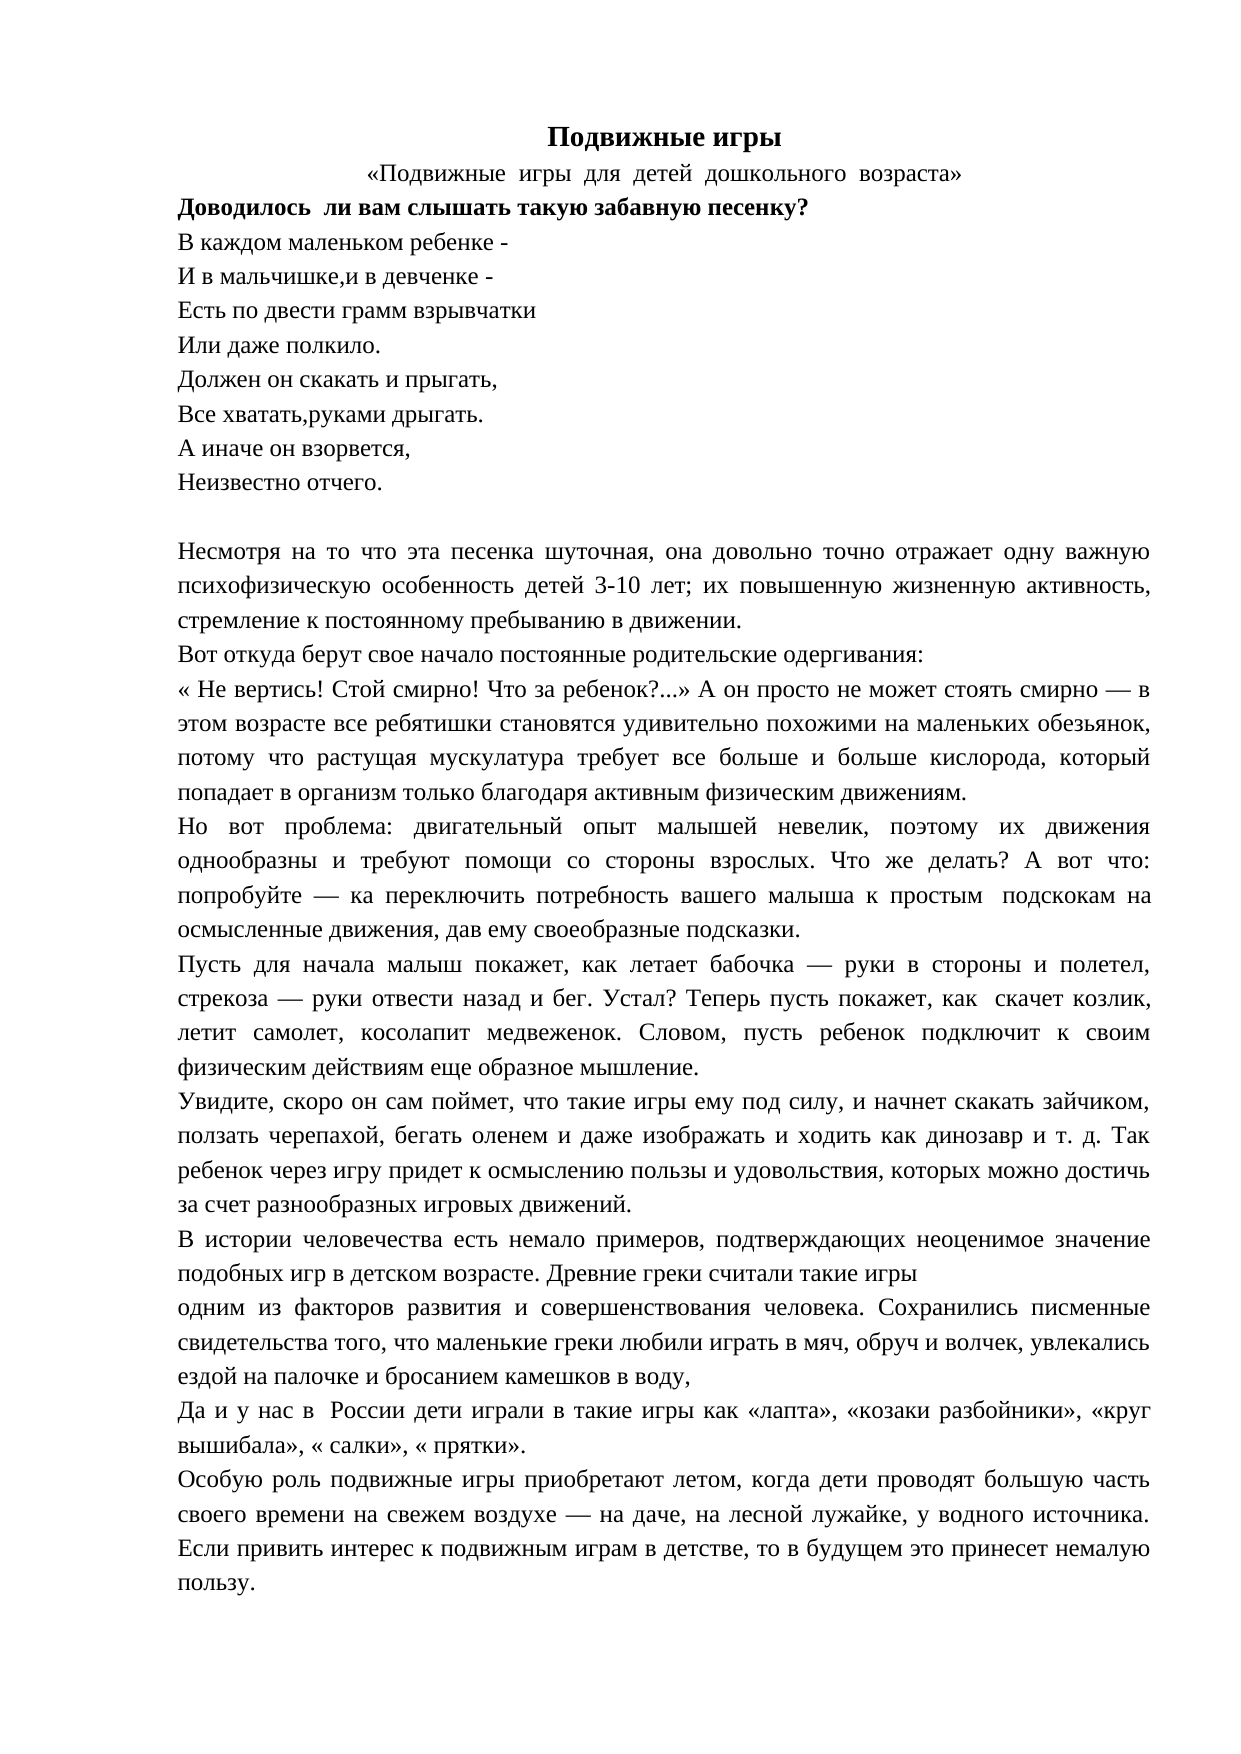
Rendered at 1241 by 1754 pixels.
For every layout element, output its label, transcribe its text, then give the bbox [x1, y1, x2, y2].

text Подвижные игры [177, 118, 1152, 152]
text Увидите, скоро он сам поймет, что такие игры ему под силу, и начнет скакать зайчиком, ползать черепахой, бегать оленем и даже изображать и ходить как динозавр и т. д. Так ребенок через игру придет к осмыслению пользы и удовольствия, которых можно достичь за счет разнообразных игровых движений. [177, 1081, 1152, 1218]
text В каждом маленьком ребенке - [177, 221, 1152, 256]
text Есть по двести грамм взрывчатки [177, 290, 1152, 324]
text Неизвестно отчего. [177, 462, 1152, 496]
text Особую роль подвижные игры приобретают летом, когда дети проводят большую часть своего времени на свежем воздухе — на даче, на лесной лужайке, у водного источника. Если привить интерес к подвижным играм в детстве, то в будущем это принесет немалую пользу. [177, 1459, 1152, 1596]
text Но вот проблема: двигательный опыт малышей невелик, поэтому их движения однообразны и требуют помощи со стороны взрослых. Что же делать? А вот что: попробуйте — ка переключить потребность вашего малыша к простым подскокам на осмысленные движения, дав ему своеобразные подсказки. [177, 806, 1152, 943]
text Доводилось ли вам слышать такую забавную песенку? [177, 187, 1152, 221]
text Вот откуда берут свое начало постоянные родительские одергивания: [177, 634, 1152, 668]
text В истории человечества есть немало примеров, подтверждающих неоценимое значение подобных игр в детском возрасте. Древние греки считали такие игры [177, 1218, 1152, 1287]
text Или даже полкило. [177, 324, 1152, 359]
text «Подвижные игры для детей дошкольного возраста» [177, 152, 1152, 187]
text одним из факторов развития и совершенствования человека. Сохранились писменные свидетельства того, что маленькие греки любили играть в мяч, обруч и волчек, увлекались ездой на палочке и бросанием камешков в воду, [177, 1287, 1152, 1390]
text « Не вертись! Стой смирно! Что за ребенок?...» А он просто не может стоять смирно — в этом возрасте все ребятишки становятся удивительно похожими на маленьких обезьянок, потому что растущая мускулатура требует все больше и больше кислорода, который попадает в организм только благодаря активным физическим движениям. [177, 668, 1152, 806]
text Несмотря на то что эта песенка шуточная, она довольно точно отражает одну важную психофизическую особенность детей 3-10 лет; их повышенную жизненную активность, стремление к постоянному пребыванию в движении. [177, 531, 1152, 634]
text Все хватать,руками дрыгать. [177, 393, 1152, 427]
text Пусть для начала малыш покажет, как летает бабочка — руки в стороны и полетел, стрекоза — руки отвести назад и бег. Устал? Теперь пусть покажет, как скачет козлик, летит самолет, косолапит медвеженок. Словом, пусть ребенок подключит к своим физическим действиям еще образное мышление. [177, 943, 1152, 1081]
text А иначе он взорвется, [177, 427, 1152, 462]
text Да и у нас в России дети играли в такие игры как «лапта», «козаки разбойники», «круг вышибала», « салки», « прятки». [177, 1390, 1152, 1459]
text Должен он скакать и прыгать, [177, 359, 1152, 393]
text И в мальчишке,и в девченке - [177, 256, 1152, 290]
